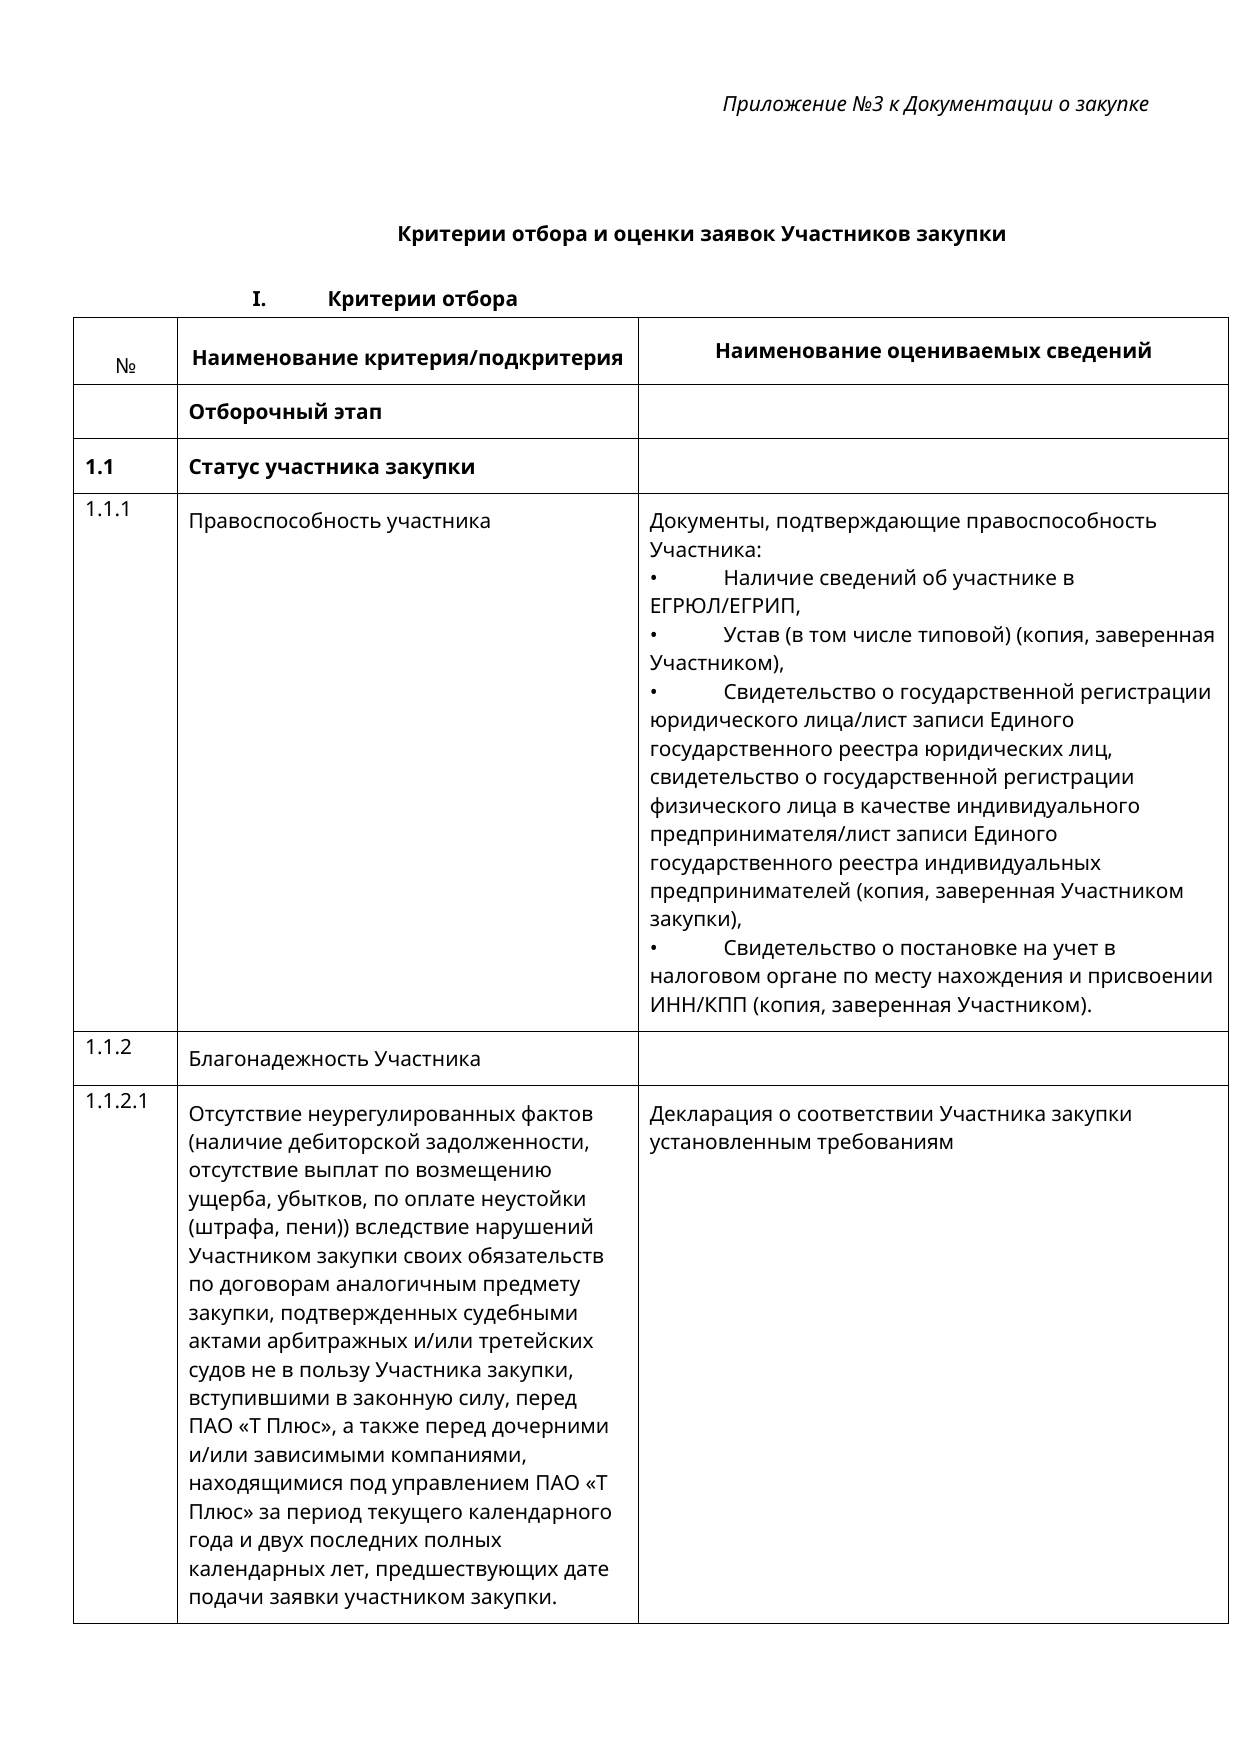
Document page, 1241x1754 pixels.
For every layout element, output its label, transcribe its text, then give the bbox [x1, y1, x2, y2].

table_cell Документы, подтверждающие правоспособность Участника: • Наличие сведений об участнике в ЕГРЮЛ/ЕГРИП, • Устав (в том числе типовой) (копия, заверенная Участником), • Свидетельство о государственной регистрации юридического лица/лист записи Единого государственного реестра юридических лиц, свидетельство о государственной регистрации физического лица в качестве индивидуального предпринимателя/лист записи Единого государственного реестра индивидуальных предпринимателей (копия, заверенная Участником закупки), • Свидетельство о постановке на учет в налоговом органе по месту нахождения и присвоении ИНН/КПП (копия, заверенная Участником). [639, 494, 1228, 1031]
table_header № [74, 318, 177, 384]
table_cell 1.1.1 [74, 494, 177, 1031]
table_cell Статус участника закупки [178, 439, 638, 493]
list Критерии отбора [252, 284, 1152, 313]
table_cell [639, 385, 1228, 438]
list Критерии отбора и оценки заявок Участников закупки [252, 219, 1152, 247]
table_cell 1.1 [74, 439, 177, 493]
table_cell 1.1.2.1 [74, 1086, 177, 1623]
table_cell [74, 385, 177, 438]
table_header Наименование критерия/подкритерия [178, 318, 638, 384]
table_header Наименование оцениваемых сведений [639, 318, 1228, 384]
table_cell Благонадежность Участника [178, 1032, 638, 1085]
table_cell Отсутствие неурегулированных фактов (наличие дебиторской задолженности, отсутствие выплат по возмещению ущерба, убытков, по оплате неустойки (штрафа, пени)) вследствие нарушений Участником закупки своих обязательств по договорам аналогичным предмету закупки, подтвержденных судебными актами арбитражных и/или третейских судов не в пользу Участника закупки, вступившими в законную силу, перед ПАО «Т Плюс», а также перед дочерними и/или зависимыми компаниями, находящимися под управлением ПАО «Т Плюс» за период текущего календарного года и двух последних полных календарных лет, предшествующих дате подачи заявки участником закупки. [178, 1086, 638, 1623]
table_cell Отборочный этап [178, 385, 638, 438]
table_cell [639, 1086, 1228, 1623]
table_cell [639, 1032, 1228, 1085]
table_cell Правоспособность участника [178, 494, 638, 1031]
table_cell [639, 439, 1228, 493]
list Приложение №3 к Документации о закупке [252, 89, 1152, 117]
table_cell 1.1.2 [74, 1032, 177, 1085]
